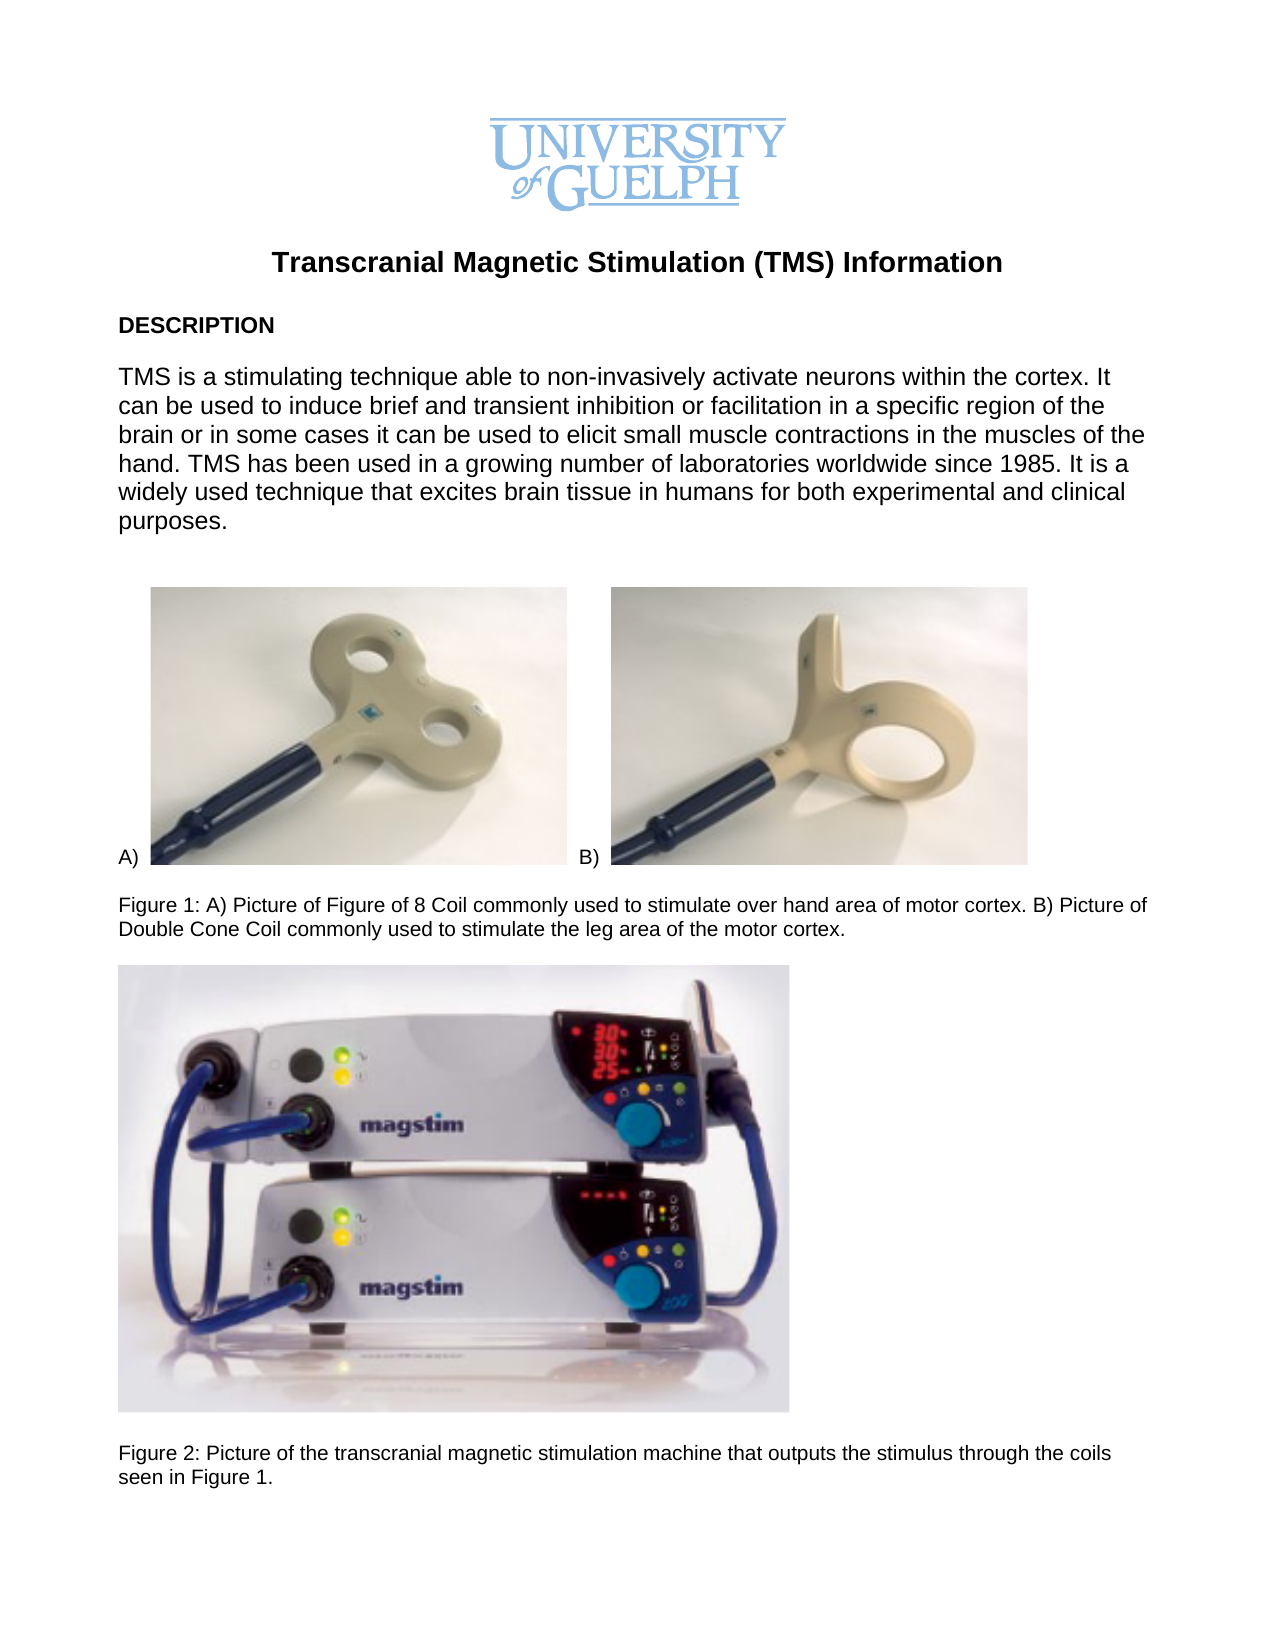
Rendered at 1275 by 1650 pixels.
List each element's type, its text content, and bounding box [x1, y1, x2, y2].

picture [611, 587, 1028, 865]
picture [150, 587, 568, 865]
text Figure 2: Picture of the transcranial magnetic stimulation machine that outputs the stimulus through the coils seen in Figure 1. [118, 1441, 1157, 1489]
text Transcranial Magnetic Stimulation (TMS) Information [118, 245, 1157, 278]
picture [118, 965, 792, 1417]
text TMS is a stimulating technique able to non-invasively activate neurons within the cortex. It can be used to induce brief and transient inhibition or facilitation in a specific region of the brain or in some cases it can be used to elicit small muscle contractions in the muscles of the hand. TMS has been used in a growing number of laboratories worldwide since 1985. It is a widely used technique that excites brain tissue in humans for both experimental and clinical purposes. [118, 362, 1157, 535]
text Figure 1: A) Picture of Figure of 8 Coil commonly used to stimulate over hand area of motor cortex. B) Picture of Double Cone Coil commonly used to stimulate the leg area of the motor cortex. [118, 893, 1157, 941]
text DESCRIPTION [118, 312, 1157, 338]
